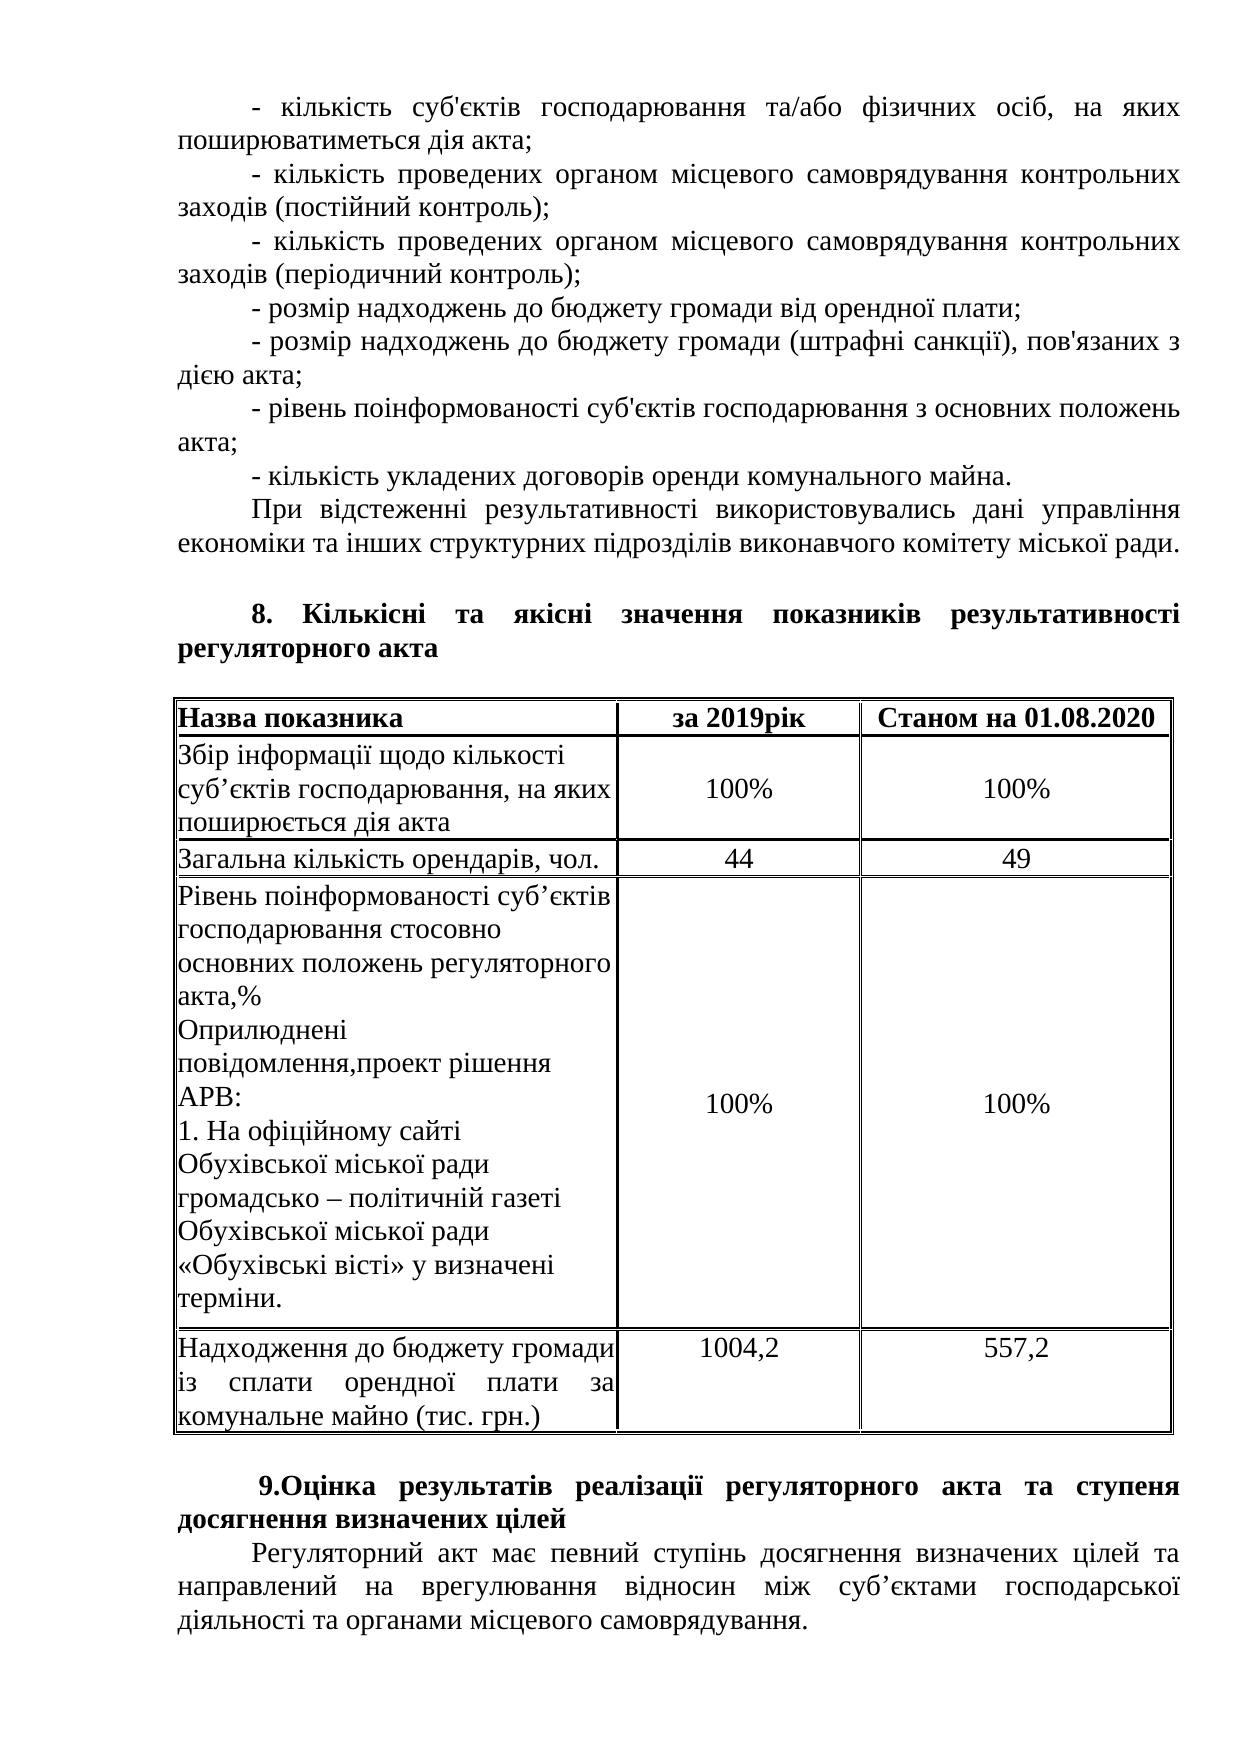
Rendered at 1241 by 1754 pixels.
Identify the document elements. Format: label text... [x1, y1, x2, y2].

table_cell 100% [619, 737, 859, 838]
text - розмір надходжень до бюджету громади від орендної плати; [177, 290, 1181, 323]
text 8. Кількісні та якісні значення показників результативності регуляторного акта [177, 597, 1181, 664]
table_cell 44 [619, 841, 859, 874]
table_cell 49 [862, 838, 1172, 874]
text - кількість укладених договорів оренди комунального майна. [177, 458, 1181, 491]
table_cell Рівень поінформованості суб’єктів господарювання стосовно основних положень регуляторного акта,% Оприлюднені повідомлення,проект рішення АРВ: 1. На офіційному сайті Обухівської міської ради громадсько – політичній газеті Обухівської міської ради «Обухівські вісті» у визначені терміни. [177, 875, 616, 1327]
text При відстеженні результативності використовувались дані управління економіки та інших структурних підрозділів виконавчого комітету міської ради. [177, 491, 1181, 558]
text 9.Оцінка результатів реалізації регуляторного акта та ступеня досягнення визначених цілей [177, 1468, 1181, 1535]
text - рівень поінформованості суб'єктів господарювання з основних положень акта; [177, 391, 1181, 458]
table_cell Надходження до бюджету громади із сплати орендної плати за комунальне майно (тис. грн.) [177, 1327, 617, 1431]
table_cell 1004,2 [617, 1331, 861, 1431]
table_header Назва показника [177, 699, 617, 734]
table_cell 100% [862, 734, 1170, 838]
table_header за 2019рік [617, 701, 861, 734]
text - кількість суб'єктів господарювання та/або фізичних осіб, на яких поширюватиметься дія акта; [177, 89, 1181, 156]
table_cell 100% [862, 875, 1171, 1327]
table_cell 557,2 [861, 1327, 1171, 1431]
table_header Станом на 01.08.2020 [861, 701, 1170, 734]
table_cell Збір інформації щодо кількості суб’єктів господарювання, на яких поширюється дія акта [177, 734, 616, 838]
table_cell Загальна кількість орендарів, чол. [175, 838, 616, 874]
text Регуляторний акт має певний ступінь досягнення визначених цілей та направлений на врегулювання відносин між суб’єктами господарської діяльності та органами місцевого самоврядування. [177, 1535, 1181, 1636]
table_cell 100% [619, 878, 859, 1327]
text - кількість проведених органом місцевого самоврядування контрольних заходів (постійний контроль); [177, 156, 1181, 223]
text - розмір надходжень до бюджету громади (штрафні санкції), пов'язаних з дією акта; [177, 323, 1181, 391]
text - кількість проведених органом місцевого самоврядування контрольних заходів (періодичний контроль); [177, 223, 1181, 290]
